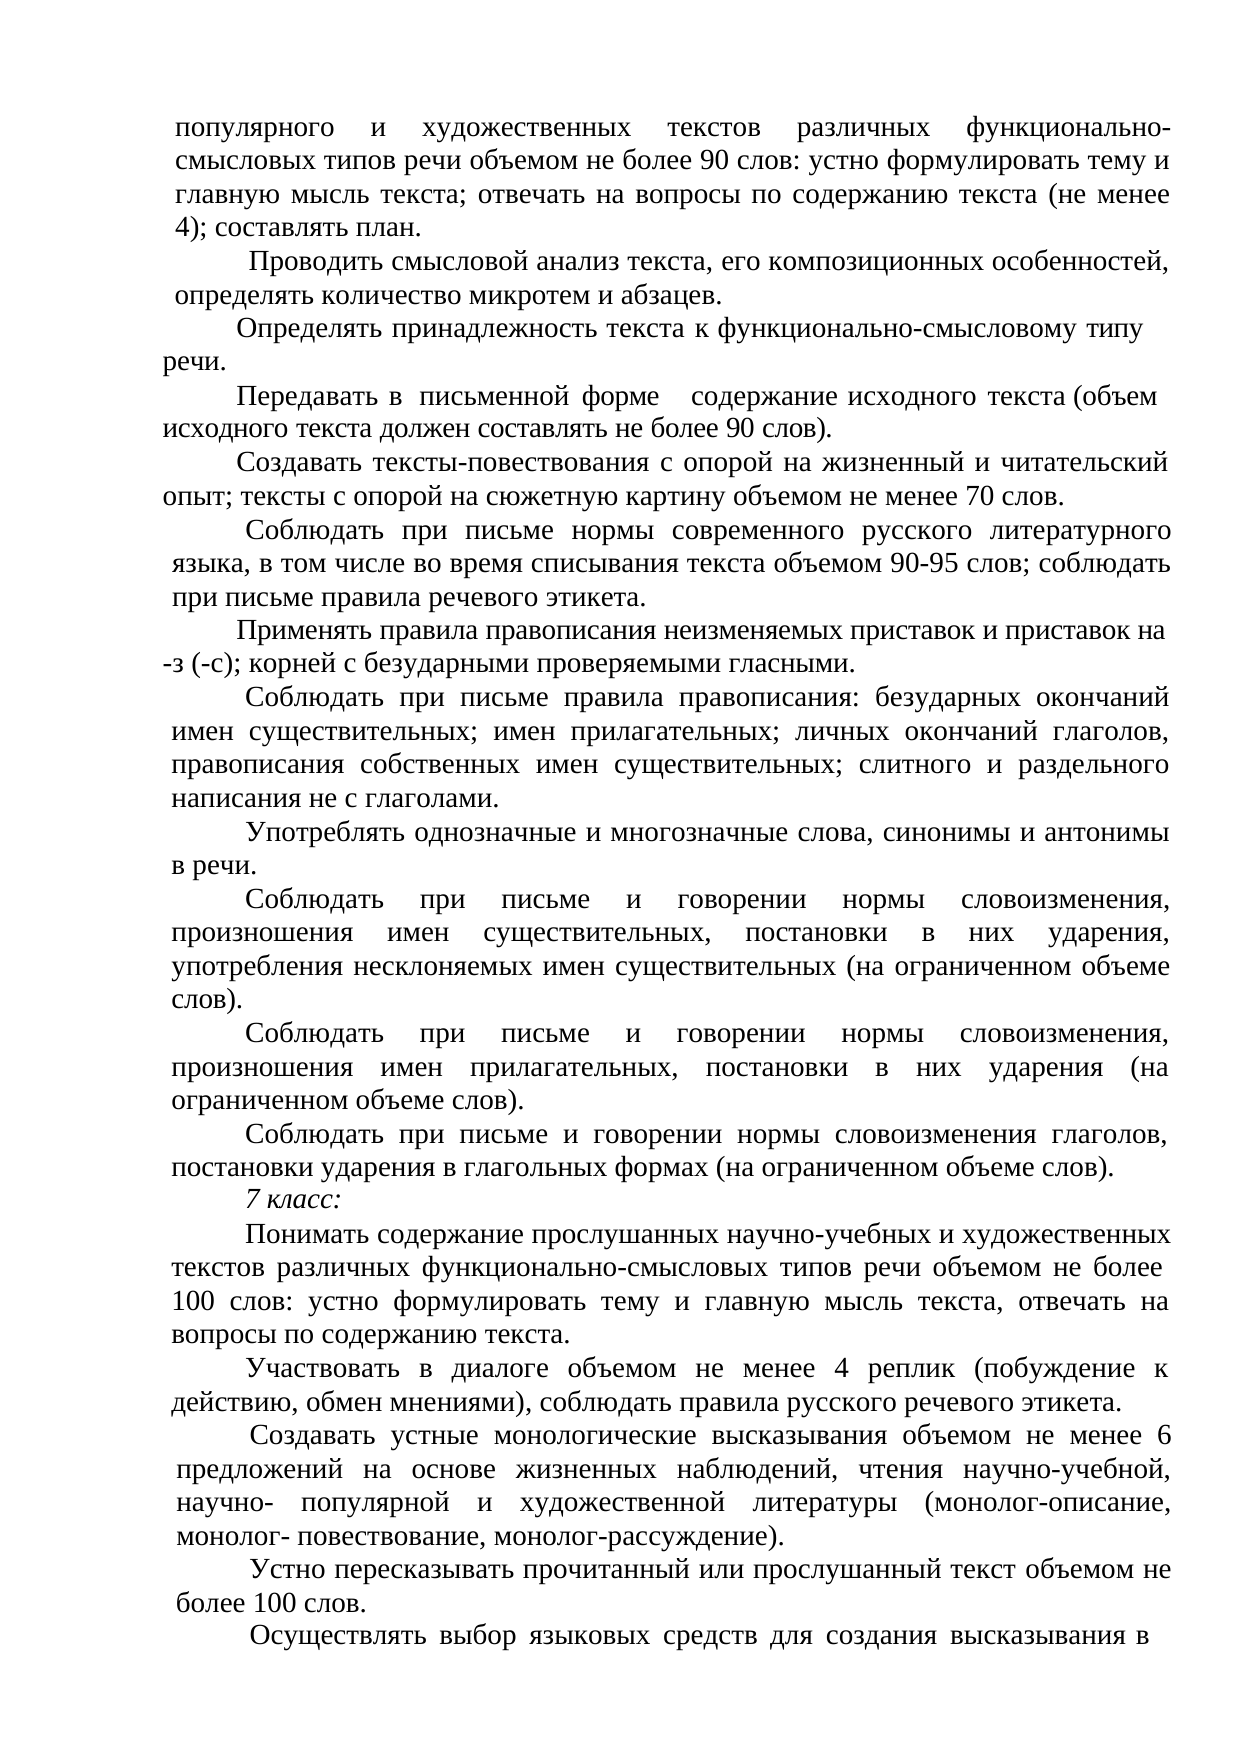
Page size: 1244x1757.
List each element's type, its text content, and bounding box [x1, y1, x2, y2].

text Осуществлять выбор языковых средств для создания высказывания в [249, 1618, 1214, 1651]
text Употреблять однозначные и многозначные слова, синонимы и антонимы в речи. [171, 814, 1170, 881]
text -з (-с); корней с безударными проверяемыми гласными. [162, 646, 1214, 679]
text Определять принадлежность текста к функционально-смысловому типу [236, 310, 1214, 344]
text Соблюдать при письме правила правописания: безударных окончаний имен существительных; имен прилагательных; личных окончаний глаголов, правописания собственных имен существительных; слитного и раздельного написания не с глаголами. [171, 679, 1170, 814]
text популярного и художественных текстов различных функционально- смысловых типов речи объемом не более 90 слов: устно формулировать тему и главную мысль текста; отвечать на вопросы по содержанию текста (не менее 4); составлять план. [175, 109, 1172, 243]
text Создавать устные монологические высказывания объемом не менее 6 предложений на основе жизненных наблюдений, чтения научно-учебной, научно- популярной и художественной литературы (монолог-описание, монолог- повествование, монолог-рассуждение). [176, 1417, 1172, 1551]
text Соблюдать при письме и говорении нормы словоизменения, произношения имен прилагательных, постановки в них ударения (на ограниченном объеме слов). [171, 1015, 1170, 1116]
text Соблюдать при письме нормы современного русского литературного языка, в том числе во время списывания текста объемом 90-95 слов; соблюдать при письме правила речевого этикета. [172, 512, 1173, 612]
text Применять правила правописания неизменяемых приставок и приставок на [236, 612, 1214, 646]
text Устно пересказывать прочитанный или прослушанный текст объемом не более 100 слов. [176, 1551, 1171, 1618]
text Соблюдать при письме и говорении нормы словоизменения глаголов, постановки ударения в глагольных формах (на ограниченном объеме слов). [171, 1116, 1168, 1183]
text Соблюдать при письме и говорении нормы словоизменения, произношения имен существительных, постановки в них ударения, употребления несклоняемых имен существительных (на ограниченном объеме слов). [171, 881, 1171, 1015]
text Понимать содержание прослушанных научно-учебных и художественных текстов различных функционально-смысловых типов речи объемом не более [171, 1216, 1171, 1283]
text Проводить смысловой анализ текста, его композиционных особенностей, определять количество микротем и абзацев. [174, 243, 1170, 310]
text Создавать тексты-повествования с опорой на жизненный и читательский опыт; тексты с опорой на сюжетную картину объемом не менее 70 слов. [162, 444, 1169, 512]
text речи. [162, 344, 1214, 377]
text Передавать в письменной форме содержание исходного текста (объем [236, 378, 1214, 411]
text 100 слов: устно формулировать тему и главную мысль текста, отвечать на вопросы по содержанию текста. [171, 1283, 1171, 1350]
text исходного текста должен составлять не более 90 слов). [162, 411, 1214, 444]
text Участвовать в диалоге объемом не менее 4 реплик (побуждение к действию, обмен мнениями), соблюдать правила русского речевого этикета. [171, 1350, 1170, 1417]
list класс: [245, 1183, 1214, 1216]
